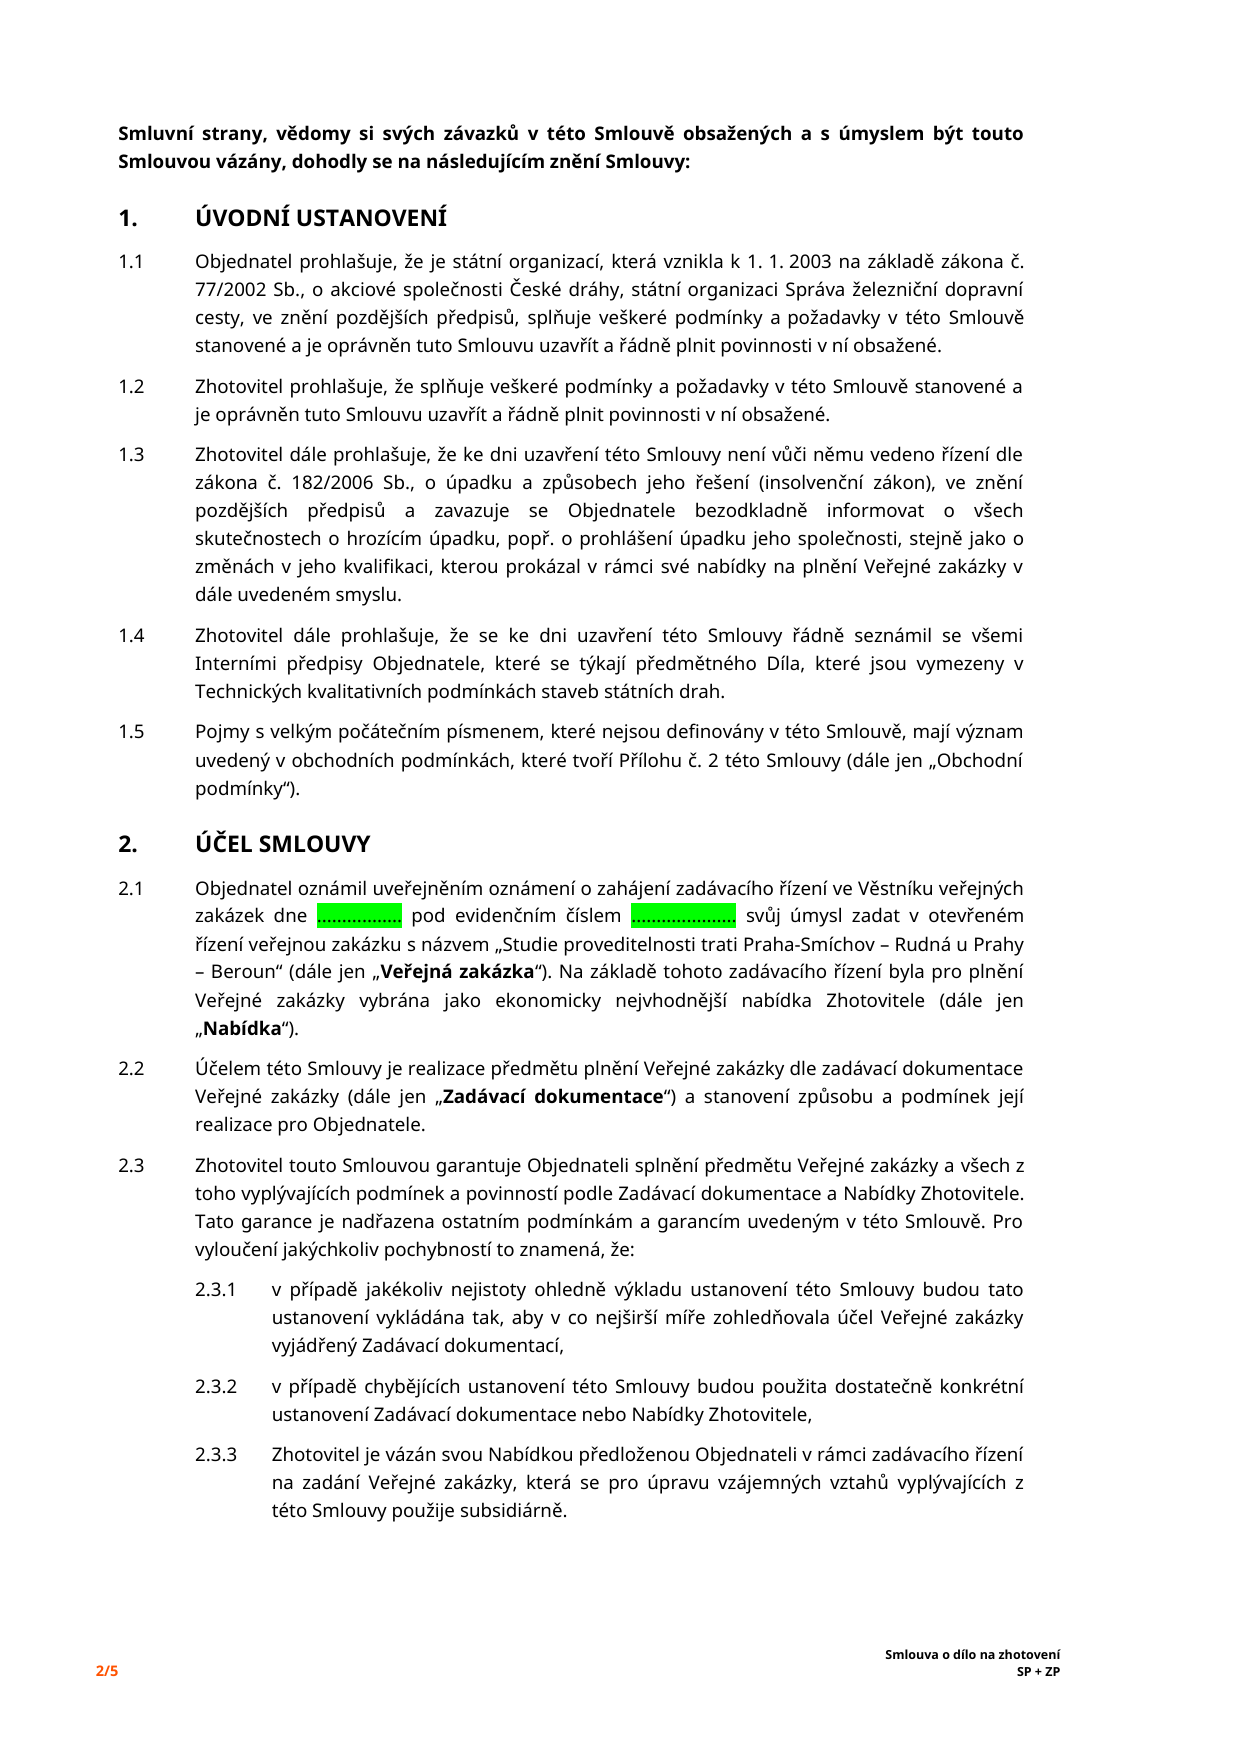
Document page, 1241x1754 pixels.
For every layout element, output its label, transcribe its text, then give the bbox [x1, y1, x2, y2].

text Zhotovitel dále prohlašuje, že se ke dni uzavření této Smlouvy řádně seznámil se všemi Interními předpisy Objednatele, které se týkají předmětného Díla, které jsou vymezeny v Technických kvalitativních podmínkách staveb státních drah. [118, 622, 1024, 704]
text Zhotovitel je vázán svou Nabídkou předloženou Objednateli v rámci zadávacího řízení na zadání Veřejné zakázky, která se pro úpravu vzájemných vztahů vyplývajících z této Smlouvy použije subsidiárně. [195, 1442, 1024, 1523]
text Pojmy s velkým počátečním písmenem, které nejsou definovány v této Smlouvě, mají význam uvedený v obchodních podmínkách, které tvoří Přílohu č. 2 této Smlouvy (dále jen „Obchodní podmínky“). [118, 719, 1024, 800]
text v případě jakékoliv nejistoty ohledně výkladu ustanovení této Smlouvy budou tato ustanovení vykládána tak, aby v co nejširší míře zohledňovala účel Veřejné zakázky vyjádřený Zadávací dokumentací, [195, 1277, 1024, 1358]
text Objednatel oznámil uveřejněním oznámení o zahájení zadávacího řízení ve Věstníku veřejných zakázek dne ................. pod evidenčním číslem ..................... svůj úmysl zadat v otevřeném řízení veřejnou zakázku s názvem „Studie proveditelnosti trati Praha-Smíchov – Rudná u Prahy – Beroun“ (dále jen „Veřejná zakázka“). Na základě tohoto zadávacího řízení byla pro plnění Veřejné zakázky vybrána jako ekonomicky nejvhodnější nabídka Zhotovitele (dále jen „Nabídka“). [118, 875, 1024, 1040]
text Smluvní strany, vědomy si svých závazků v této Smlouvě obsažených a s úmyslem být touto Smlouvou vázány, dohodly se na následujícím znění Smlouvy: [118, 121, 1024, 174]
text ÚVODNÍ USTANOVENÍ [118, 202, 1024, 233]
text ÚČEL SMLOUVY [118, 828, 1024, 859]
text Objednatel prohlašuje, že je státní organizací, která vznikla k 1. 1. 2003 na základě zákona č. 77/2002 Sb., o akciové společnosti České dráhy, státní organizaci Správa železniční dopravní cesty, ve znění pozdějších předpisů, splňuje veškeré podmínky a požadavky v této Smlouvě stanovené a je oprávněn tuto Smlouvu uzavřít a řádně plnit povinnosti v ní obsažené. [118, 248, 1024, 358]
text Zhotovitel prohlašuje, že splňuje veškeré podmínky a požadavky v této Smlouvě stanovené a je oprávněn tuto Smlouvu uzavřít a řádně plnit povinnosti v ní obsažené. [118, 373, 1024, 427]
text v případě chybějících ustanovení této Smlouvy budou použita dostatečně konkrétní ustanovení Zadávací dokumentace nebo Nabídky Zhotovitele, [195, 1373, 1024, 1427]
text Zhotovitel touto Smlouvou garantuje Objednateli splnění předmětu Veřejné zakázky a všech z toho vyplývajících podmínek a povinností podle Zadávací dokumentace a Nabídky Zhotovitele. Tato garance je nadřazena ostatním podmínkám a garancím uvedeným v této Smlouvě. Pro vyloučení jakýchkoliv pochybností to znamená, že: [118, 1152, 1024, 1262]
text Účelem této Smlouvy je realizace předmětu plnění Veřejné zakázky dle zadávací dokumentace Veřejné zakázky (dále jen „Zadávací dokumentace“) a stanovení způsobu a podmínek její realizace pro Objednatele. [118, 1055, 1024, 1137]
text Zhotovitel dále prohlašuje, že ke dni uzavření této Smlouvy není vůči němu vedeno řízení dle zákona č. 182/2006 Sb., o úpadku a způsobech jeho řešení (insolvenční zákon), ve znění pozdějších předpisů a zavazuje se Objednatele bezodkladně informovat o všech skutečnostech o hrozícím úpadku, popř. o prohlášení úpadku jeho společnosti, stejně jako o změnách v jeho kvalifikaci, kterou prokázal v rámci své nabídky na plnění Veřejné zakázky v dále uvedeném smyslu. [118, 442, 1024, 607]
